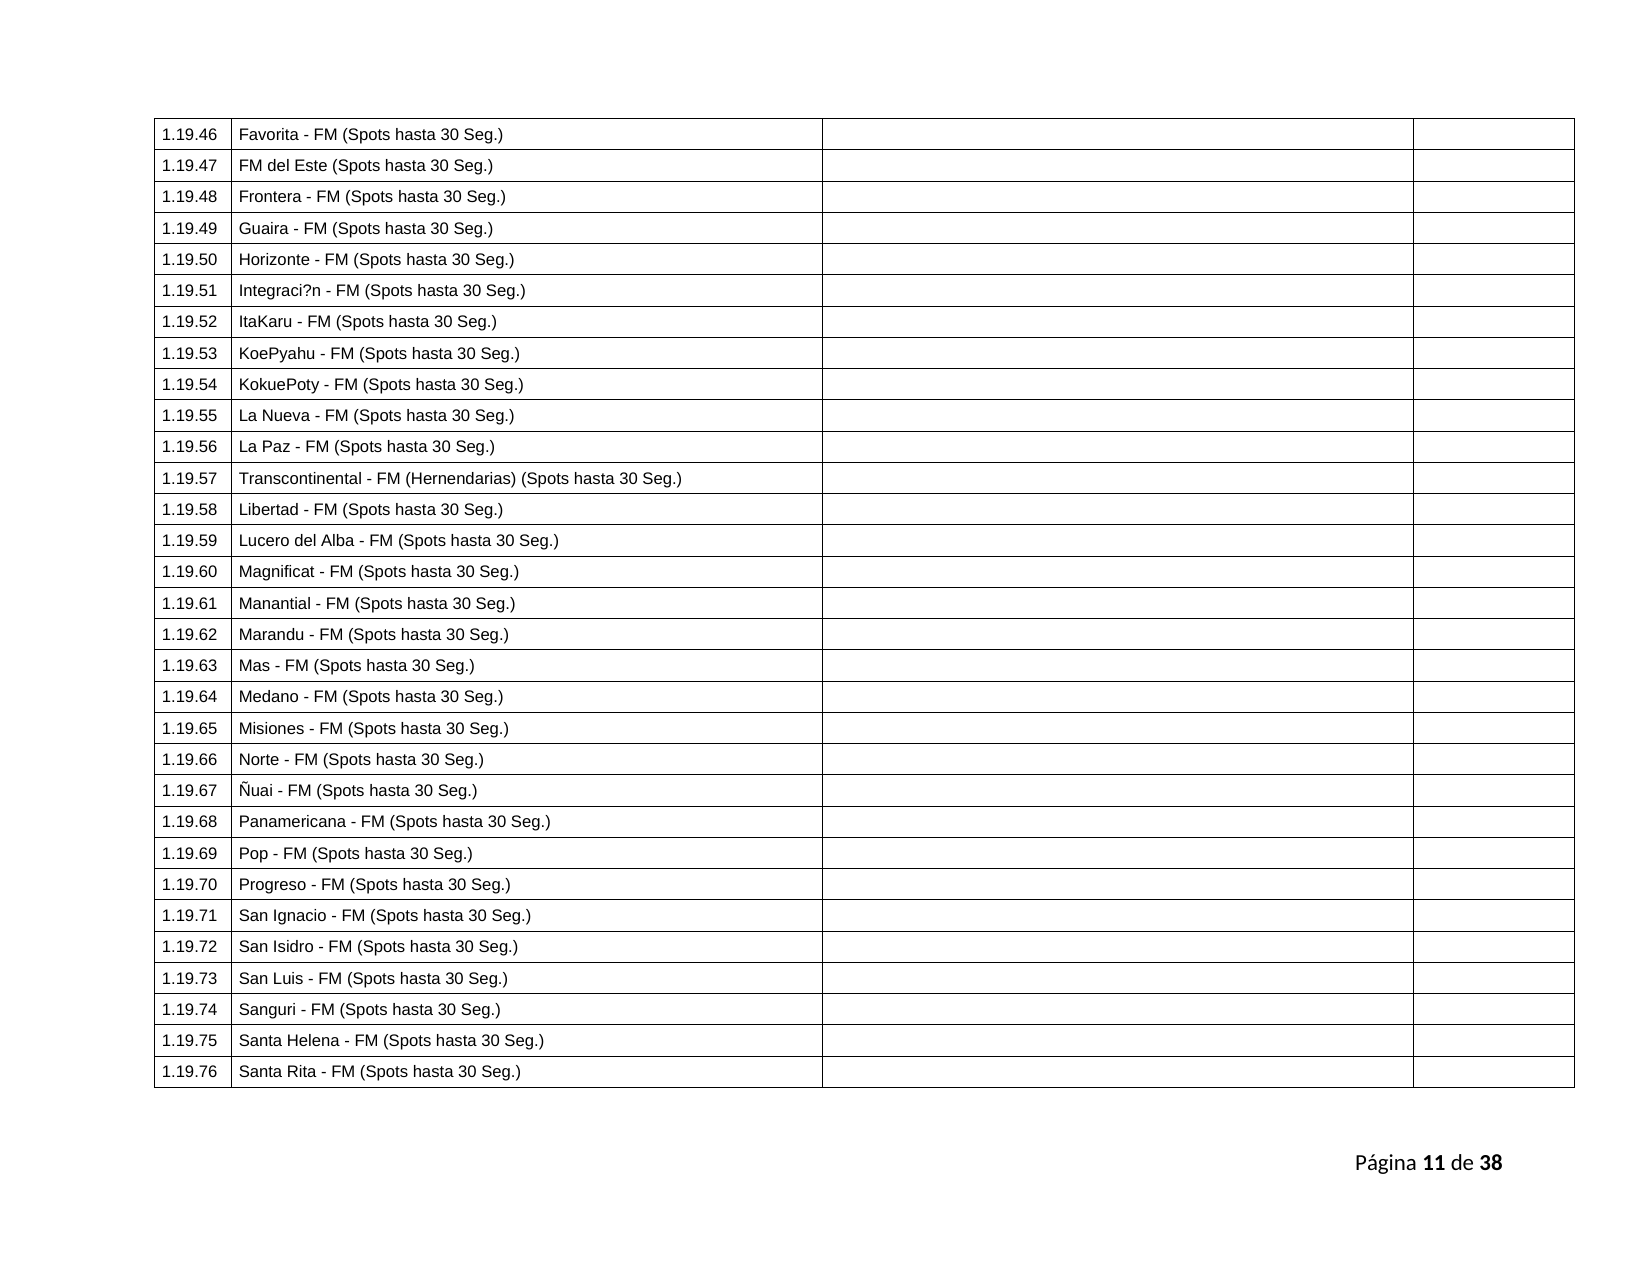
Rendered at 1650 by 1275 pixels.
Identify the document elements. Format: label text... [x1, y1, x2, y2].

table_cell [1414, 369, 1574, 399]
table_cell [823, 963, 1413, 993]
table_cell 1.19.68 [155, 807, 231, 837]
table_cell 1.19.58 [155, 494, 231, 524]
table_cell 1.19.60 [155, 557, 231, 587]
table_cell 1.19.54 [155, 369, 231, 399]
table_cell [823, 400, 1413, 431]
table_cell San Luis - FM (Spots hasta 30 Seg.) [232, 963, 822, 993]
table_cell 1.19.65 [155, 713, 231, 743]
table_cell Favorita - FM (Spots hasta 30 Seg.) [232, 119, 822, 149]
table_cell 1.19.74 [155, 994, 231, 1024]
table_cell [1414, 869, 1574, 899]
table_cell 1.19.49 [155, 213, 231, 243]
table_cell [823, 275, 1413, 306]
table_cell Santa Rita - FM (Spots hasta 30 Seg.) [232, 1057, 822, 1087]
table_cell [823, 932, 1413, 962]
table_cell [1414, 244, 1574, 274]
table_cell Integraci?n - FM (Spots hasta 30 Seg.) [232, 275, 822, 306]
table_cell [823, 432, 1413, 462]
table_cell Magnificat - FM (Spots hasta 30 Seg.) [232, 557, 822, 587]
table_cell Marandu - FM (Spots hasta 30 Seg.) [232, 619, 822, 649]
table_cell 1.19.59 [155, 525, 231, 556]
table_cell Lucero del Alba - FM (Spots hasta 30 Seg.) [232, 525, 822, 556]
table_cell 1.19.76 [155, 1057, 231, 1087]
table_cell 1.19.69 [155, 838, 231, 868]
table_cell Panamericana - FM (Spots hasta 30 Seg.) [232, 807, 822, 837]
table_cell [1414, 119, 1574, 149]
table_cell 1.19.63 [155, 650, 231, 681]
table_cell [1414, 1025, 1574, 1056]
table_cell FM del Este (Spots hasta 30 Seg.) [232, 150, 822, 181]
table_cell [823, 744, 1413, 774]
table_cell [823, 838, 1413, 868]
table_cell 1.19.48 [155, 182, 231, 212]
table_cell 1.19.73 [155, 963, 231, 993]
table_cell [1414, 557, 1574, 587]
table_cell [1414, 463, 1574, 493]
table_cell [823, 869, 1413, 899]
table_cell [1414, 494, 1574, 524]
table_cell [823, 713, 1413, 743]
table_cell [823, 807, 1413, 837]
table_cell Misiones - FM (Spots hasta 30 Seg.) [232, 713, 822, 743]
table_cell [1414, 682, 1574, 712]
table_cell [823, 119, 1413, 149]
table_cell [1414, 963, 1574, 993]
table_cell [1414, 838, 1574, 868]
table_cell [823, 1057, 1413, 1087]
table_cell 1.19.66 [155, 744, 231, 774]
table_cell [823, 1025, 1413, 1056]
table_cell [1414, 275, 1574, 306]
table_cell 1.19.61 [155, 588, 231, 618]
table_cell [823, 213, 1413, 243]
table_cell [1414, 150, 1574, 181]
table_cell [823, 338, 1413, 368]
table_cell [823, 463, 1413, 493]
table_cell [823, 619, 1413, 649]
table_cell Frontera - FM (Spots hasta 30 Seg.) [232, 182, 822, 212]
table_cell 1.19.47 [155, 150, 231, 181]
table_cell La Nueva - FM (Spots hasta 30 Seg.) [232, 400, 822, 431]
table_cell Manantial - FM (Spots hasta 30 Seg.) [232, 588, 822, 618]
table_cell Medano - FM (Spots hasta 30 Seg.) [232, 682, 822, 712]
table_cell 1.19.67 [155, 775, 231, 806]
table_cell [823, 557, 1413, 587]
table_cell [1414, 807, 1574, 837]
table_cell Mas - FM (Spots hasta 30 Seg.) [232, 650, 822, 681]
table_cell Santa Helena - FM (Spots hasta 30 Seg.) [232, 1025, 822, 1056]
table_cell [1414, 338, 1574, 368]
table_cell 1.19.52 [155, 307, 231, 337]
table_cell [823, 494, 1413, 524]
table_cell ItaKaru - FM (Spots hasta 30 Seg.) [232, 307, 822, 337]
table_cell [823, 182, 1413, 212]
table_cell [1414, 619, 1574, 649]
table_cell KokuePoty - FM (Spots hasta 30 Seg.) [232, 369, 822, 399]
table_cell San Isidro - FM (Spots hasta 30 Seg.) [232, 932, 822, 962]
table_cell Sanguri - FM (Spots hasta 30 Seg.) [232, 994, 822, 1024]
table_cell 1.19.55 [155, 400, 231, 431]
table_cell 1.19.75 [155, 1025, 231, 1056]
table_cell KoePyahu - FM (Spots hasta 30 Seg.) [232, 338, 822, 368]
table_cell Libertad - FM (Spots hasta 30 Seg.) [232, 494, 822, 524]
table_cell La Paz - FM (Spots hasta 30 Seg.) [232, 432, 822, 462]
table_cell 1.19.72 [155, 932, 231, 962]
table_cell [823, 244, 1413, 274]
table_cell Guaira - FM (Spots hasta 30 Seg.) [232, 213, 822, 243]
table_cell [1414, 744, 1574, 774]
table_cell Norte - FM (Spots hasta 30 Seg.) [232, 744, 822, 774]
table_cell [823, 650, 1413, 681]
table_cell [1414, 588, 1574, 618]
table_cell [1414, 400, 1574, 431]
table_cell [823, 900, 1413, 931]
table_cell [823, 775, 1413, 806]
table_cell 1.19.53 [155, 338, 231, 368]
table_cell [823, 994, 1413, 1024]
table_cell [1414, 932, 1574, 962]
table_cell 1.19.70 [155, 869, 231, 899]
table_cell [823, 682, 1413, 712]
table_cell [1414, 650, 1574, 681]
table_cell 1.19.50 [155, 244, 231, 274]
table_cell 1.19.51 [155, 275, 231, 306]
table_cell 1.19.56 [155, 432, 231, 462]
table_cell Transcontinental - FM (Hernendarias) (Spots hasta 30 Seg.) [232, 463, 822, 493]
table_cell [1414, 307, 1574, 337]
table_cell [823, 369, 1413, 399]
table_cell [823, 150, 1413, 181]
table_cell [823, 588, 1413, 618]
table_cell 1.19.57 [155, 463, 231, 493]
table_cell 1.19.62 [155, 619, 231, 649]
table_cell 1.19.64 [155, 682, 231, 712]
table_cell [1414, 432, 1574, 462]
table_cell [1414, 213, 1574, 243]
table_cell [823, 307, 1413, 337]
table_cell Progreso - FM (Spots hasta 30 Seg.) [232, 869, 822, 899]
table_cell [1414, 900, 1574, 931]
table_cell [1414, 1057, 1574, 1087]
table_cell Horizonte - FM (Spots hasta 30 Seg.) [232, 244, 822, 274]
table_cell [1414, 182, 1574, 212]
table_cell San Ignacio - FM (Spots hasta 30 Seg.) [232, 900, 822, 931]
table_cell [1414, 525, 1574, 556]
table_cell 1.19.71 [155, 900, 231, 931]
table_cell Pop - FM (Spots hasta 30 Seg.) [232, 838, 822, 868]
table_cell [1414, 775, 1574, 806]
table_cell 1.19.46 [155, 119, 231, 149]
table_cell Ñuai - FM (Spots hasta 30 Seg.) [232, 775, 822, 806]
table_cell [823, 525, 1413, 556]
table_cell [1414, 713, 1574, 743]
table_cell [1414, 994, 1574, 1024]
